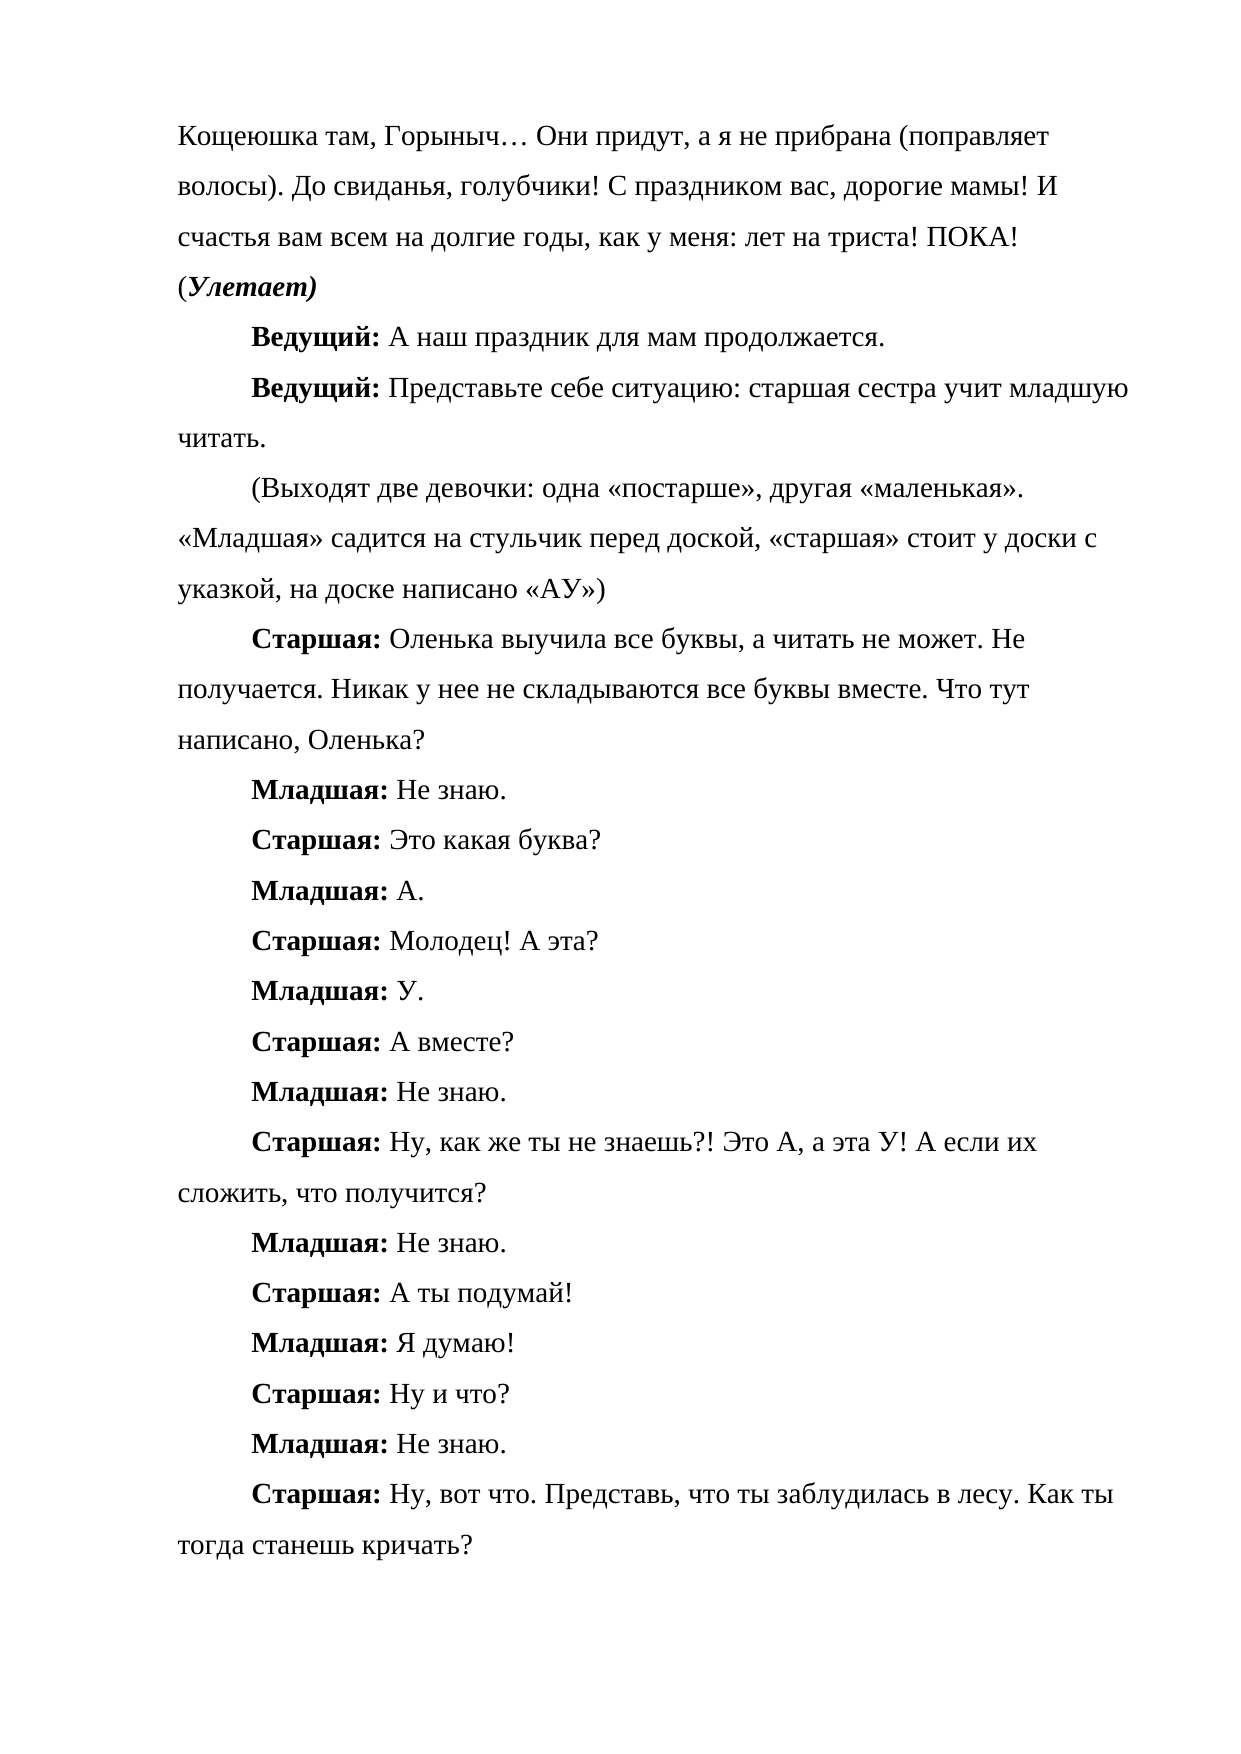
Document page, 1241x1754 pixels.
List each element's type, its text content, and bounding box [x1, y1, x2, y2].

text Старшая: Оленька выучила все буквы, а читать не может. Не получается. Никак у нее не складываются все буквы вместе. Что тут написано, Оленька? [177, 621, 1152, 755]
text Младшая: У. [177, 973, 1152, 1007]
text Старшая: А ты подумай! [177, 1275, 1152, 1309]
text Младшая: Я думаю! [177, 1326, 1152, 1359]
text Младшая: Не знаю. [177, 1074, 1152, 1108]
text Младшая: Не знаю. [177, 1225, 1152, 1258]
text Младшая: Не знаю. [177, 1426, 1152, 1460]
text Старшая: Ну, вот что. Представь, что ты заблудилась в лесу. Как ты тогда станешь кричать? [177, 1477, 1152, 1560]
text Младшая: Не знаю. [177, 772, 1152, 806]
text Старшая: А вместе? [177, 1024, 1152, 1057]
text Ведущий: А наш праздник для мам продолжается. [177, 319, 1152, 353]
text Старшая: Ну и что? [177, 1376, 1152, 1409]
text (Выходят две девочки: одна «постарше», другая «маленькая». «Младшая» садится на стульчик перед доской, «старшая» стоит у доски с указкой, на доске написано «АУ») [177, 470, 1152, 604]
text Старшая: Ну, как же ты не знаешь?! Это А, а эта У! А если их сложить, что получится? [177, 1124, 1152, 1208]
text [177, 118, 1152, 303]
text Старшая: Молодец! А эта? [177, 923, 1152, 957]
text Младшая: А. [177, 873, 1152, 906]
text Ведущий: Представьте себе ситуацию: старшая сестра учит младшую читать. [177, 370, 1152, 453]
text Старшая: Это какая буква? [177, 822, 1152, 856]
